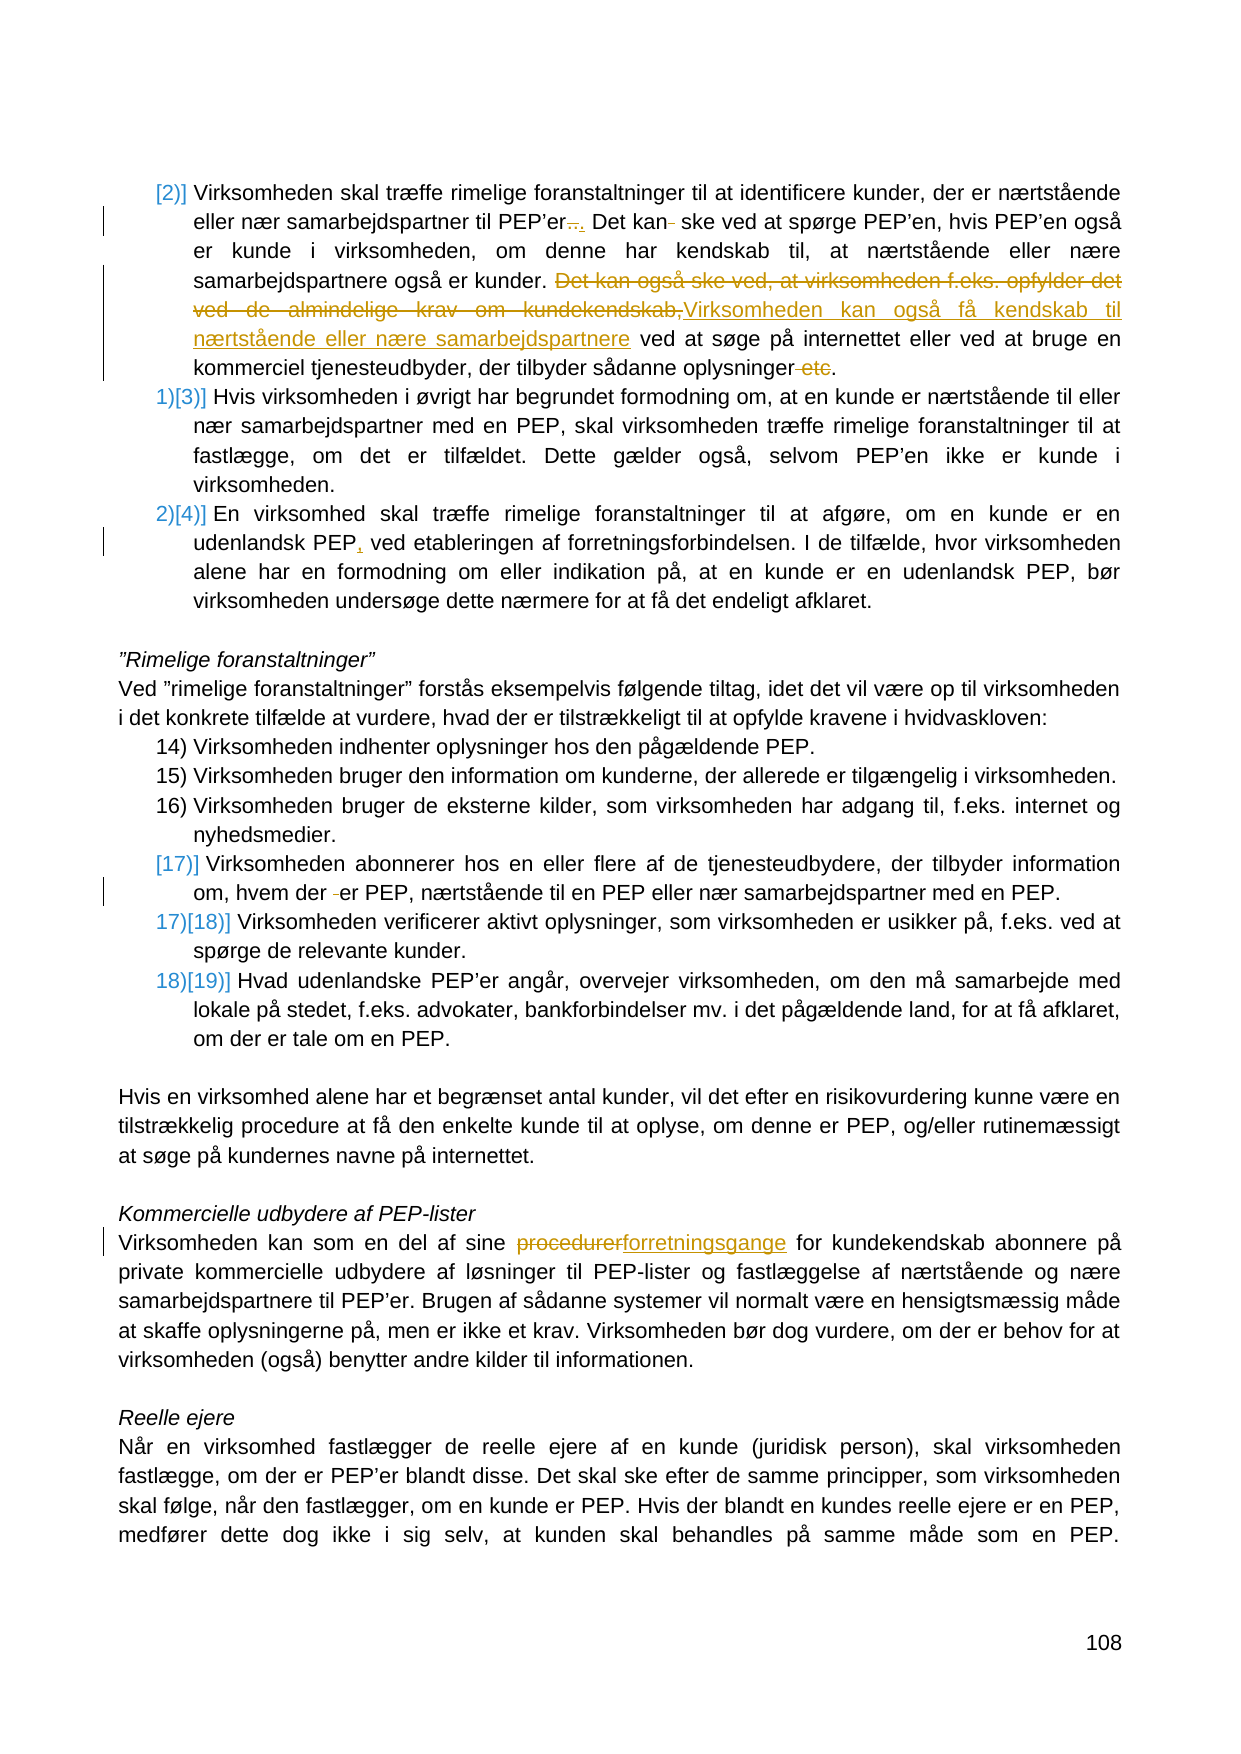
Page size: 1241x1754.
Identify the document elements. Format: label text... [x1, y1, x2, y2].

text Reelle ejere [118, 1402, 1122, 1431]
list Virksomheden abonnerer hos en eller flere af de tjenesteudbydere, der tilbyder information om, hvem der er PEP, nærtstående til en PEP eller nær samarbejdspartner med en PEP. [156, 848, 1122, 906]
text ”Rimelige foranstaltninger” [118, 644, 1122, 673]
text Kommercielle udbydere af PEP-lister [118, 1198, 1122, 1227]
list Virksomheden bruger den information om kunderne, der allerede er tilgængelig i virksomheden. [156, 761, 1122, 790]
list Hvis virksomheden i øvrigt har begrundet formodning om, at en kunde er nærtstående til eller nær samarbejdspartner med en PEP, skal virksomheden træffe rimelige foranstaltninger til at fastlægge, om det er tilfældet. Dette gælder også, selvom PEP’en ikke er kunde i virksomheden. [156, 381, 1122, 498]
list Virksomheden indhenter oplysninger hos den pågældende PEP. [156, 731, 1122, 761]
list Virksomheden skal træffe rimelige foranstaltninger til at identificere kunder, der er nærtstående eller nær samarbejdspartner til PEP’er Det kan ske ved at spørge PEP’en, hvis PEP’en også er kunde i virksomheden, om denne har kendskab til, at nærtstående eller nære samarbejdspartnere også er kunder. ved at søge på internettet eller ved at bruge en kommerciel tjenesteudbyder, der tilbyder sådanne oplysninger. [156, 177, 1122, 381]
list Virksomheden bruger de eksterne kilder, som virksomheden har adgang til, f.eks. internet og nyhedsmedier. [156, 790, 1122, 848]
list Virksomheden verificerer aktivt oplysninger, som virksomheden er usikker på, f.eks. ved at spørge de relevante kunder. [156, 906, 1122, 965]
text Ved ”rimelige foranstaltninger” forstås eksempelvis følgende tiltag, idet det vil være op til virksomheden i det konkrete tilfælde at vurdere, hvad der er tilstrækkeligt til at opfylde kravene i hvidvaskloven: [118, 673, 1122, 731]
text Hvis en virksomhed alene har et begrænset antal kunder, vil det efter en risikovurdering kunne være en tilstrækkelig procedure at få den enkelte kunde til at oplyse, om denne er PEP, og/eller rutinemæssigt at søge på kundernes navne på internettet. [118, 1081, 1122, 1169]
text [118, 1431, 1122, 1548]
list En virksomhed skal træffe rimelige foranstaltninger til at afgøre, om en kunde er en udenlandsk PEP ved etableringen af forretningsforbindelsen. I de tilfælde, hvor virksomheden alene har en formodning om eller indikation på, at en kunde er en udenlandsk PEP, bør virksomheden undersøge dette nærmere for at få det endeligt afklaret. [156, 498, 1122, 615]
text Virksomheden kan som en del af sine for kundekendskab abonnere på private kommercielle udbydere af løsninger til PEP-lister og fastlæggelse af nærtstående og nære samarbejdspartnere til PEP’er. Brugen af sådanne systemer vil normalt være en hensigtsmæssig måde at skaffe oplysningerne på, men er ikke et krav. Virksomheden bør dog vurdere, om der er behov for at virksomheden (også) benytter andre kilder til informationen. [118, 1227, 1122, 1373]
list Hvad udenlandske PEP’er angår, overvejer virksomheden, om den må samarbejde med lokale på stedet, f.eks. advokater, bankforbindelser mv. i det pågældende land, for at få afklaret, om der er tale om en PEP. [156, 965, 1122, 1052]
